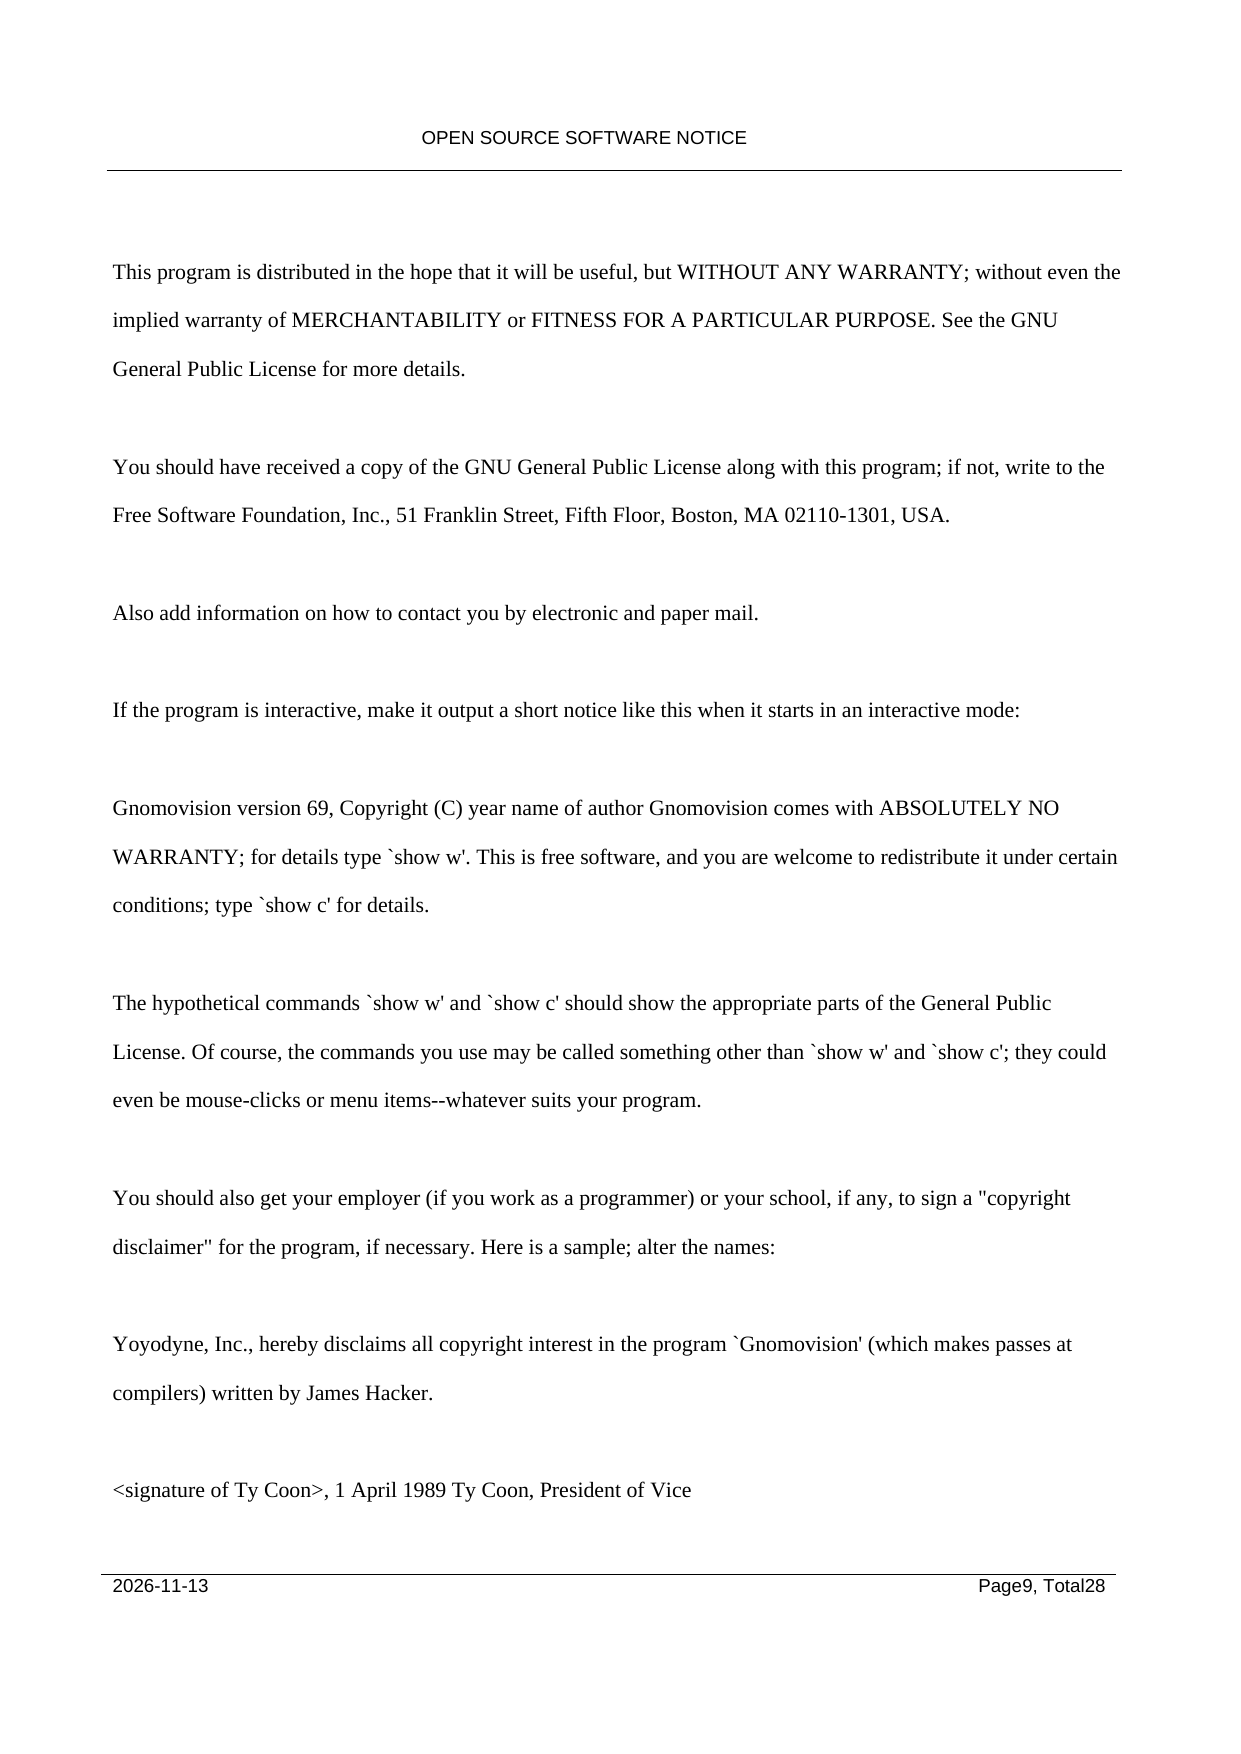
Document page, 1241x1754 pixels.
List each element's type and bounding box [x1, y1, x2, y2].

text [112, 206, 1128, 1506]
